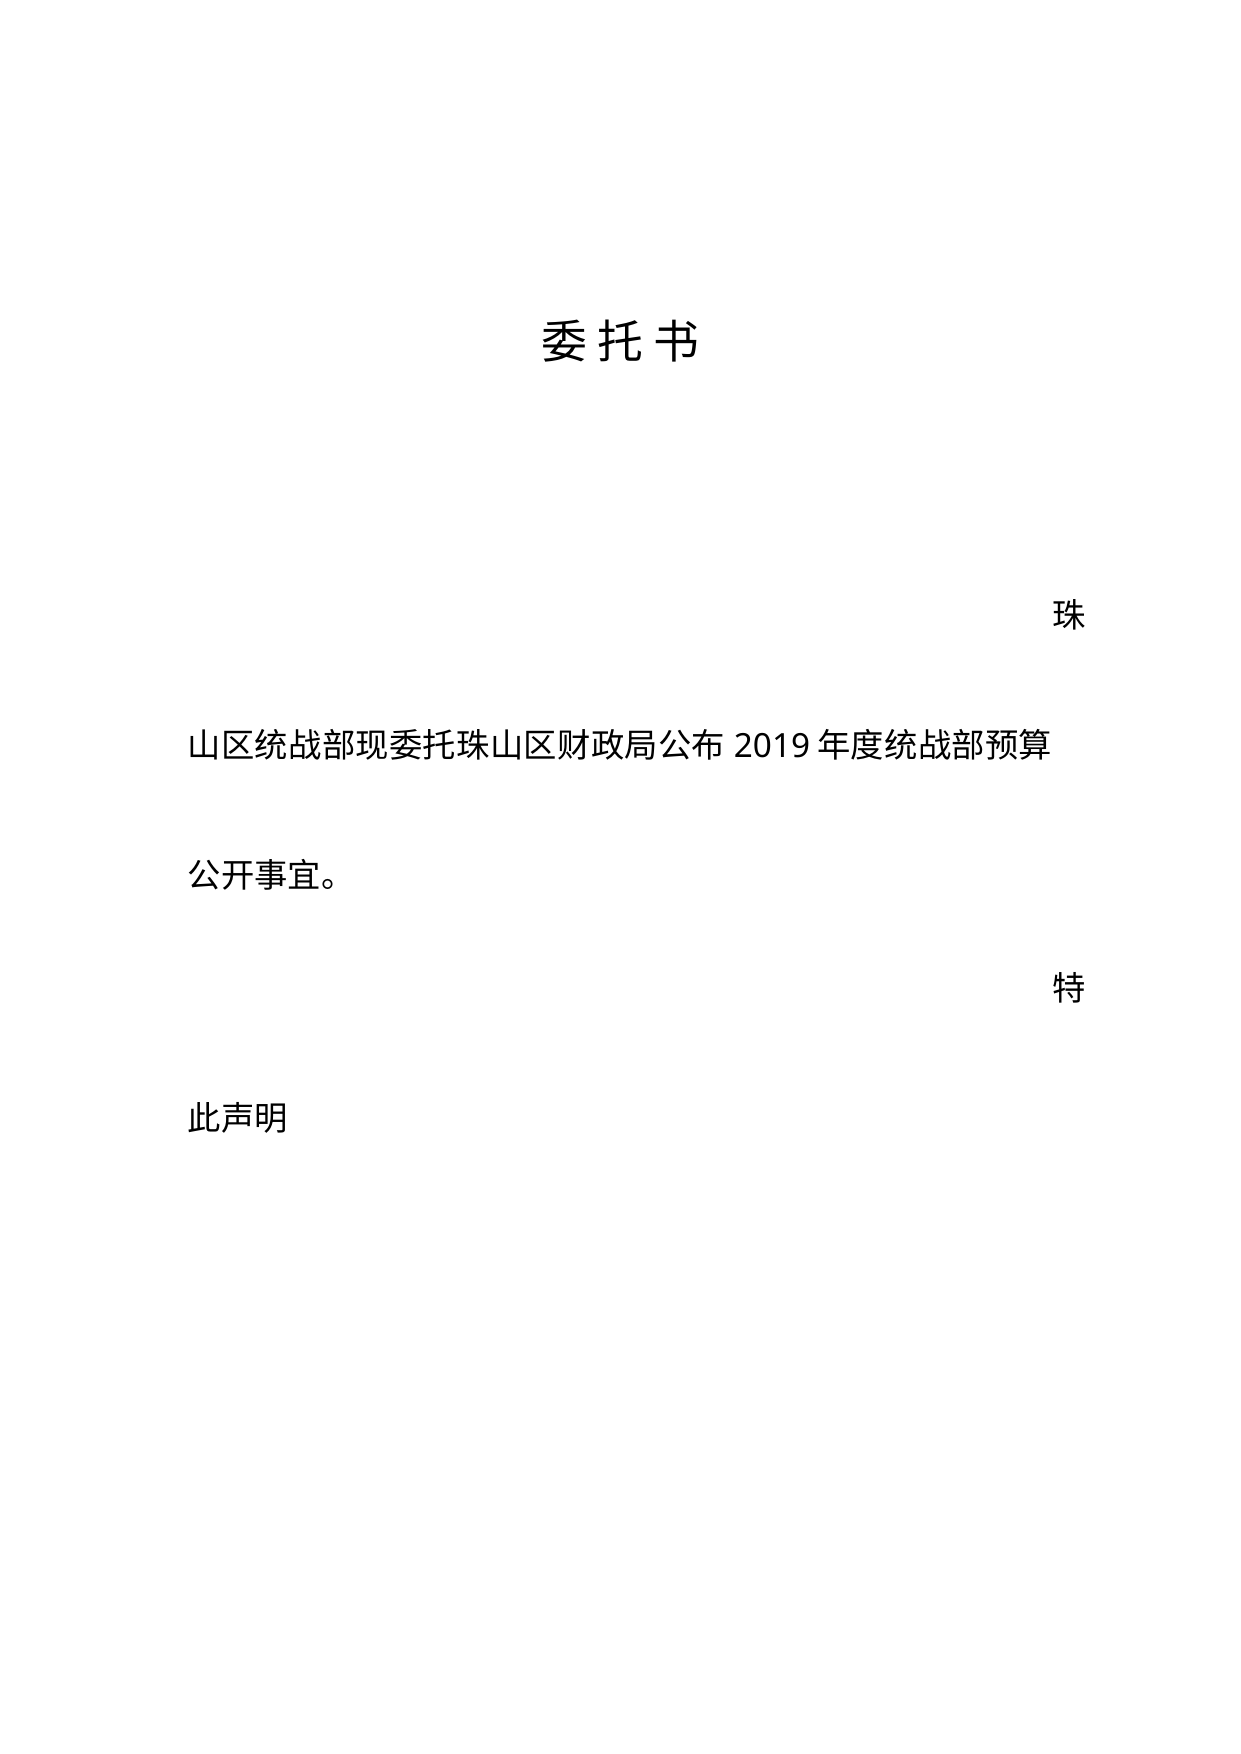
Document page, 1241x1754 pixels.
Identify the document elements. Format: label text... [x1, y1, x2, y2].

text 珠山区统战部现委托珠山区财政局公布2019年度统战部预算公开事宜。 [187, 581, 1053, 906]
text 特此声明 [187, 954, 1053, 1149]
text 委 托 书 [187, 289, 1053, 387]
